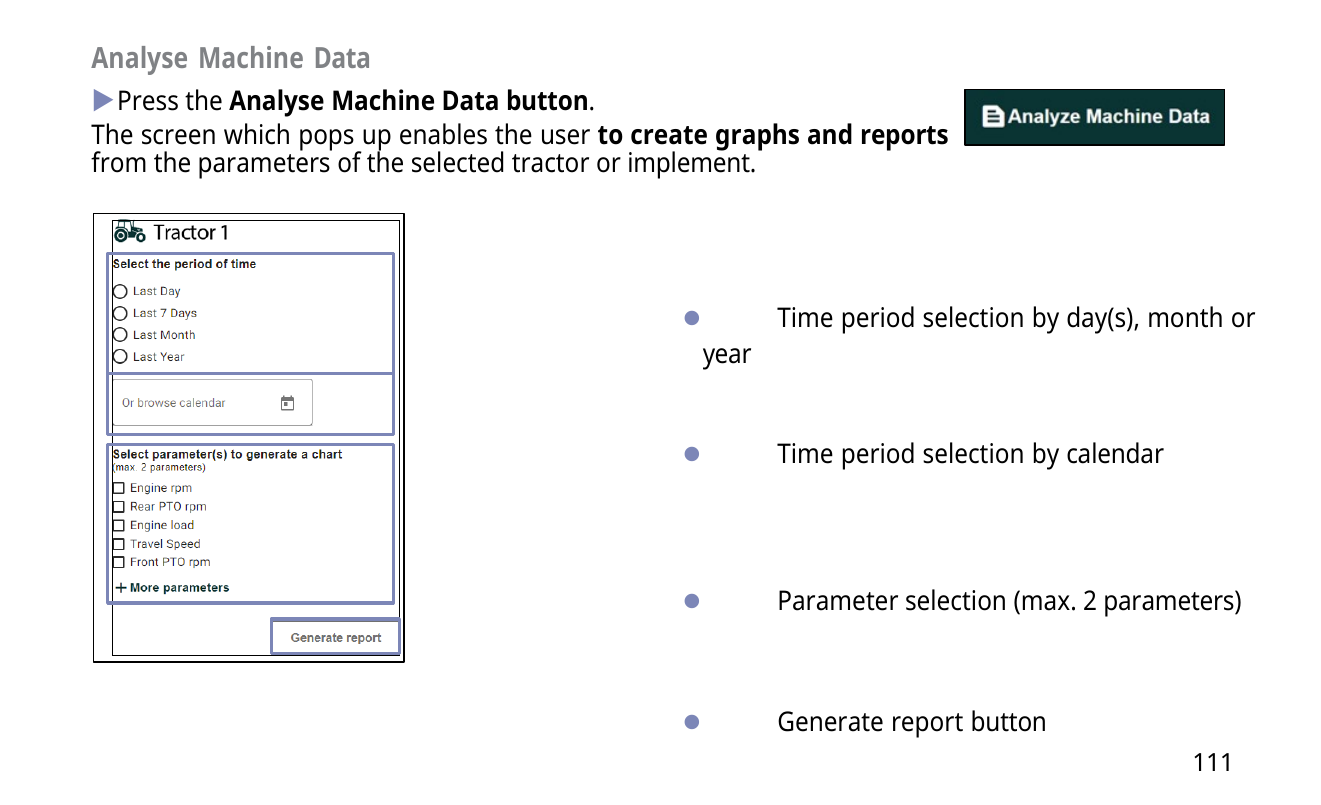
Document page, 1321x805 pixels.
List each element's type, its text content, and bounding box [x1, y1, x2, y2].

picture [273, 621, 398, 652]
text The screen which pops up enables the user to create graphs and reports [91, 120, 1258, 150]
picture [113, 255, 392, 372]
picture [113, 446, 392, 601]
picture [113, 375, 392, 433]
list Time period selection by calendar [682, 434, 1258, 471]
list Parameter selection (max. 2 parameters) [682, 582, 1258, 619]
list Time period selection by day(s), month or year [682, 298, 1258, 372]
picture [113, 221, 399, 655]
list Generate report button [682, 702, 1258, 739]
text from the parameters of the selected tractor or implement. [91, 150, 1258, 179]
subtitle Analyse Machine Data [91, 37, 1258, 77]
list Press the Analyse Machine Data button. [91, 82, 1258, 118]
